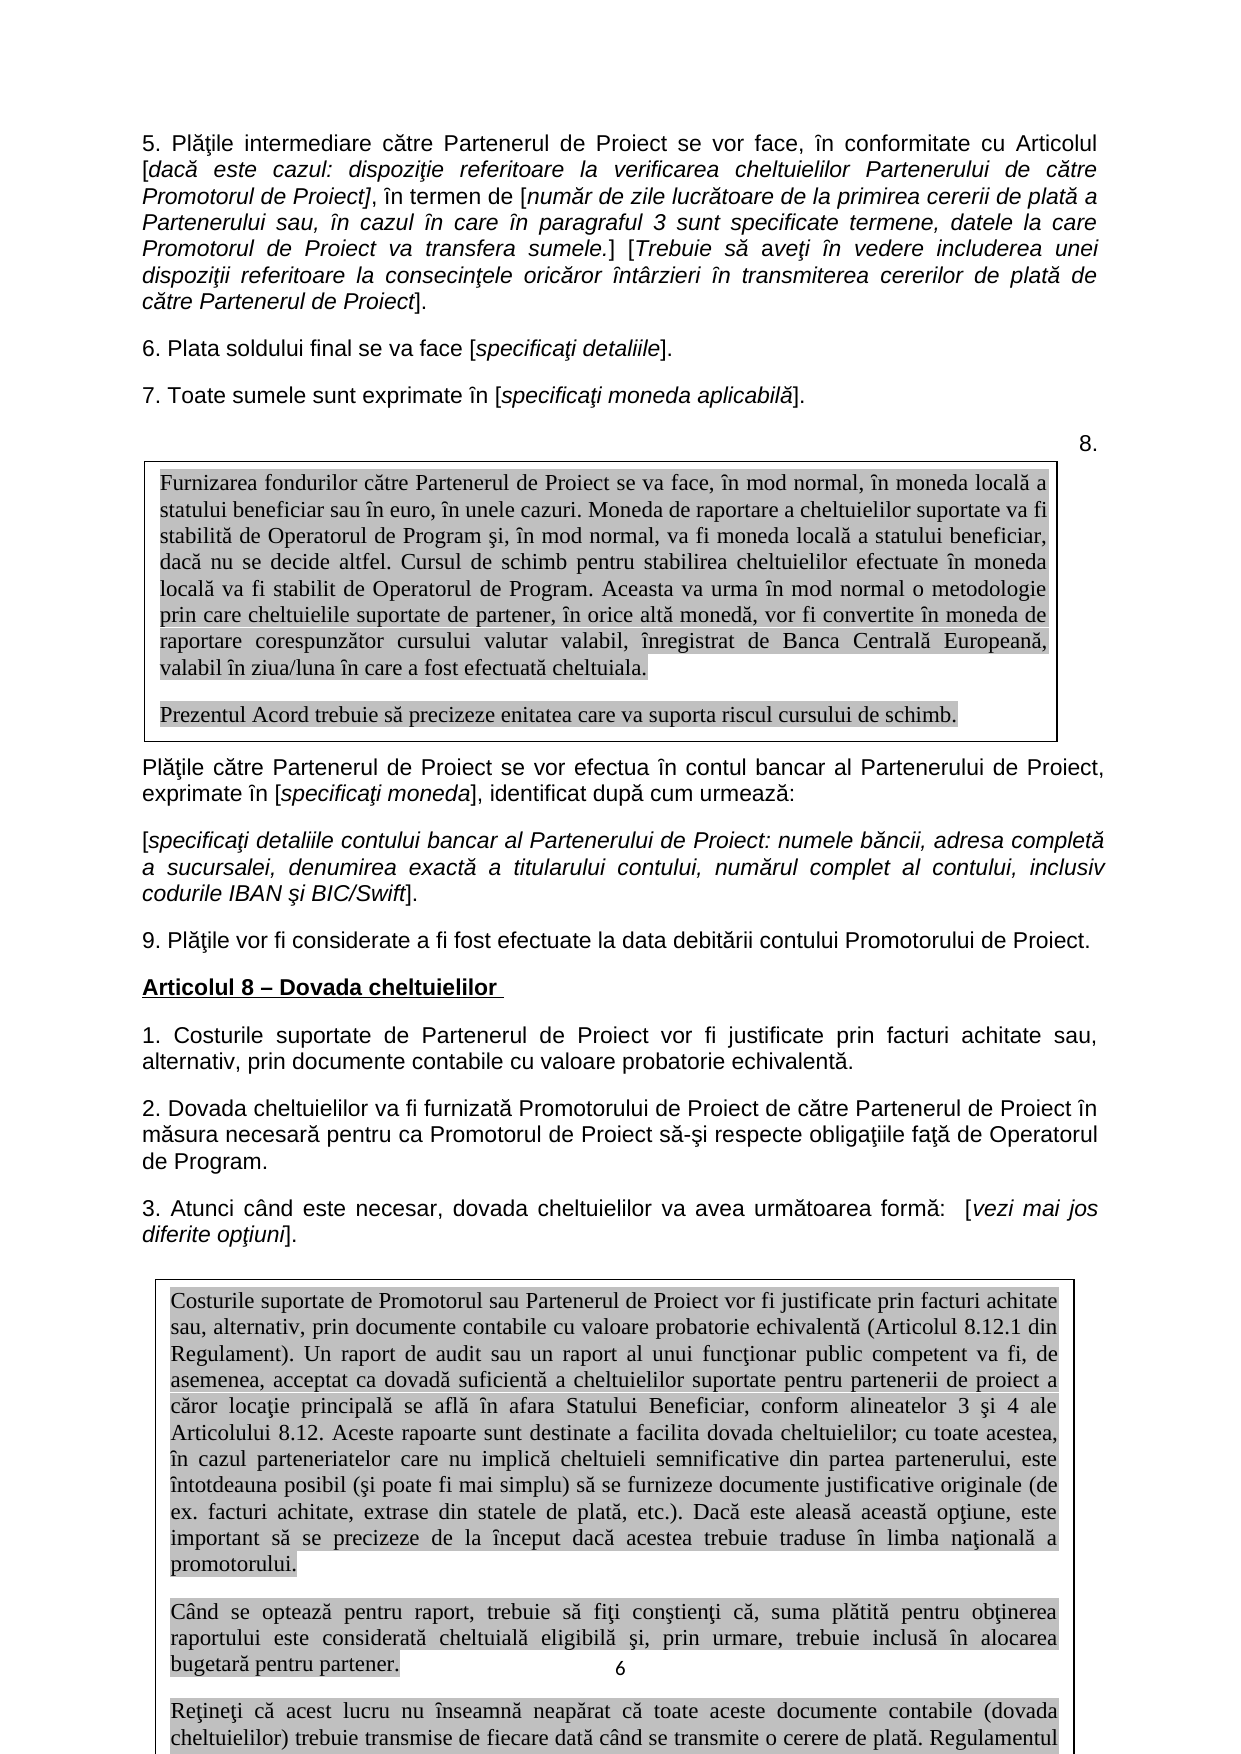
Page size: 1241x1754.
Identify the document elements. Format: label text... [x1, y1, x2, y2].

text 8. Plăţile către Partenerul de Proiect se vor efectua ȋn contul bancar al Partenerului de Proiect, exprimate ȋn [specificaţi moneda], identificat după cum urmează: [142, 429, 1105, 806]
text 1. Costurile suportate de Partenerul de Proiect vor fi justificate prin facturi achitate sau, alternativ, prin documente contabile cu valoare probatorie echivalentă. [142, 1022, 1098, 1074]
text 3. Atunci când este necesar, dovada cheltuielilor va avea următoarea formă: [vezi mai jos diferite opţiuni]. [142, 1195, 1098, 1248]
text 5. Plăţile intermediare către Partenerul de Proiect se vor face, ȋn conformitate cu Articolul [dacă este cazul: dispoziţie referitoare la verificarea cheltuielilor Partenerului de către Promotorul de Proiect], ȋn termen de [număr de zile lucrătoare de la primirea cererii de plată a Partenerului sau, ȋn cazul ȋn care ȋn paragraful 3 sunt specificate termene, datele la care Promotorul de Proiect va transfera sumele.] [Trebuie să aveţi ȋn vedere includerea unei dispoziţii referitoare la consecinţele oricăror ȋntârzieri ȋn transmiterea cererilor de plată de către Partenerul de Proiect]. [142, 130, 1098, 314]
text Articolul 8 – Dovada cheltuielilor [142, 974, 1098, 1001]
text 6. Plata soldului final se va face [specificaţi detaliile]. [142, 335, 1098, 362]
text 7. Toate sumele sunt exprimate ȋn [specificaţi moneda aplicabilă]. [142, 382, 1105, 409]
text 2. Dovada cheltuielilor va fi furnizată Promotorului de Proiect de către Partenerul de Proiect ȋn măsura necesară pentru ca Promotorul de Proiect să-şi respecte obligaţiile faţă de Operatorul de Program. [142, 1095, 1098, 1174]
text 9. Plăţile vor fi considerate a fi fost efectuate la data debitării contului Promotorului de Proiect. [142, 927, 1098, 953]
text [specificaţi detaliile contului bancar al Partenerului de Proiect: numele băncii, adresa completă a sucursalei, denumirea exactă a titularului contului, numărul complet al contului, inclusiv codurile IBAN şi BIC/Swift]. [142, 827, 1105, 906]
